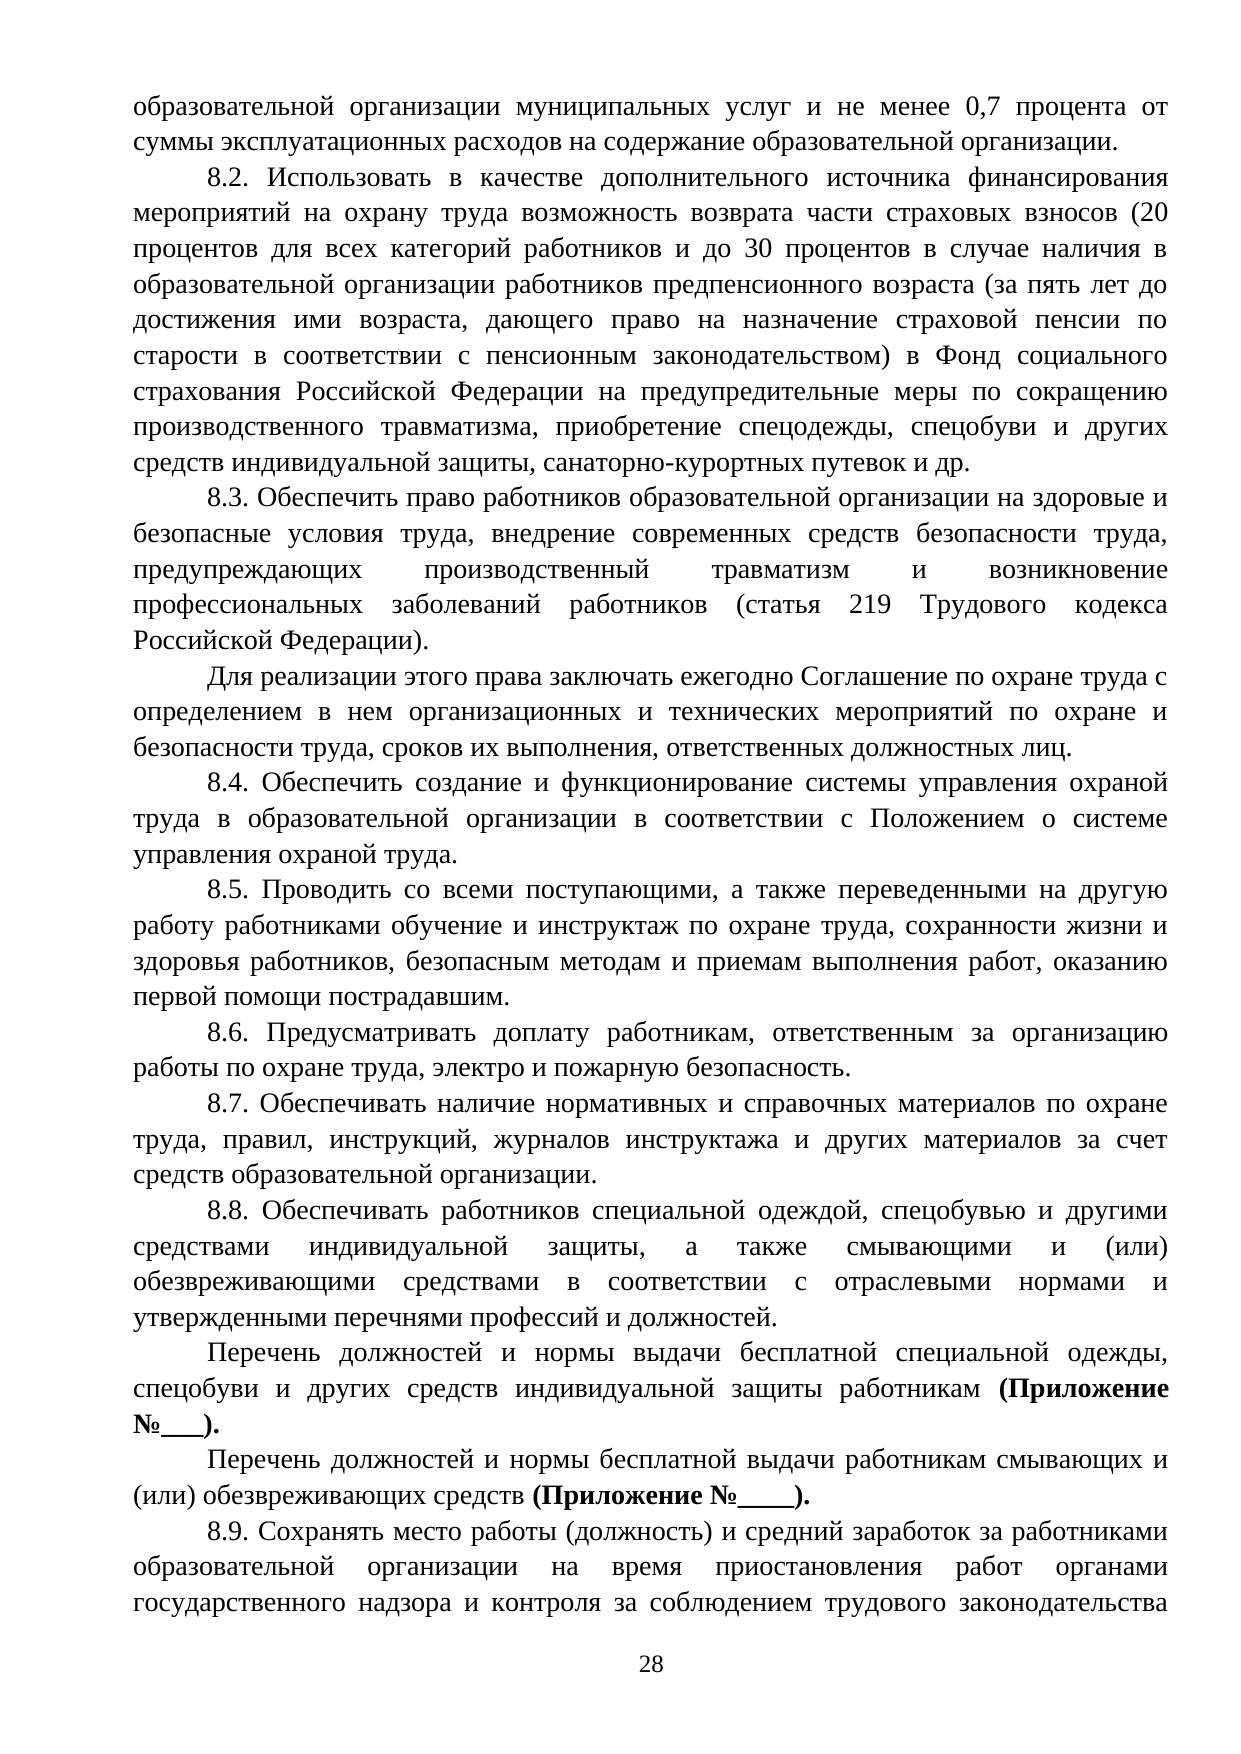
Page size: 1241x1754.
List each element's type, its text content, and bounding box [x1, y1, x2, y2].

text Перечень должностей и нормы выдачи бесплатной специальной одежды, спецобуви и других средств индивидуальной защиты работникам (Приложение №___). [133, 1336, 1169, 1439]
text 8.8. Обеспечивать работников специальной одеждой, спецобувью и другими средствами индивидуальной защиты, а также смывающими и (или) обезвреживающими средствами в соответствии с отраслевыми нормами и утвержденными перечнями профессий и должностей. [133, 1193, 1169, 1332]
text Перечень должностей и нормы бесплатной выдачи работникам смывающих и (или) обезвреживающих средств (Приложение №____). [133, 1442, 1169, 1510]
text 8.2. Использовать в качестве дополнительного источника финансирования мероприятий на охрану труда возможность возврата части страховых взносов (20 процентов для всех категорий работников и до 30 процентов в случае наличия в образовательной организации работников предпенсионного возраста (за пять лет до достижения ими возраста, дающего право на назначение страховой пенсии по старости в соответствии с пенсионным законодательством) в Фонд социального страхования Российской Федерации на предупредительные меры по сокращению производственного травматизма, приобретение спецодежды, спецобуви и других средств индивидуальной защиты, санаторно-курортных путевок и др. [133, 160, 1169, 477]
text 8.4. Обеспечить создание и функционирование системы управления охраной труда в образовательной организации в соответствии с Положением о системе управления охраной труда. [133, 766, 1169, 869]
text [133, 1514, 1169, 1617]
text 8.5. Проводить со всеми поступающими, а также переведенными на другую работу работниками обучение и инструктаж по охране труда, сохранности жизни и здоровья работников, безопасным методам и приемам выполнения работ, оказанию первой помощи пострадавшим. [133, 872, 1169, 1012]
text 8.7. Обеспечивать наличие нормативных и справочных материалов по охране труда, правил, инструкций, журналов инструктажа и других материалов за счет средств образовательной организации. [133, 1086, 1169, 1190]
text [133, 89, 1169, 157]
text 8.3. Обеспечить право работников образовательной организации на здоровые и безопасные условия труда, внедрение современных средств безопасности труда, предупреждающих производственный травматизм и возникновение профессиональных заболеваний работников (статья 219 Трудового кодекса Российской Федерации). [133, 481, 1169, 655]
text Для реализации этого права заключать ежегодно Соглашение по охране труда с определением в нем организационных и технических мероприятий по охране и безопасности труда, сроков их выполнения, ответственных должностных лиц. [133, 659, 1169, 762]
text 8.6. Предусматривать доплату работникам, ответственным за организацию работы по охране труда, электро и пожарную безопасность. [133, 1015, 1169, 1083]
